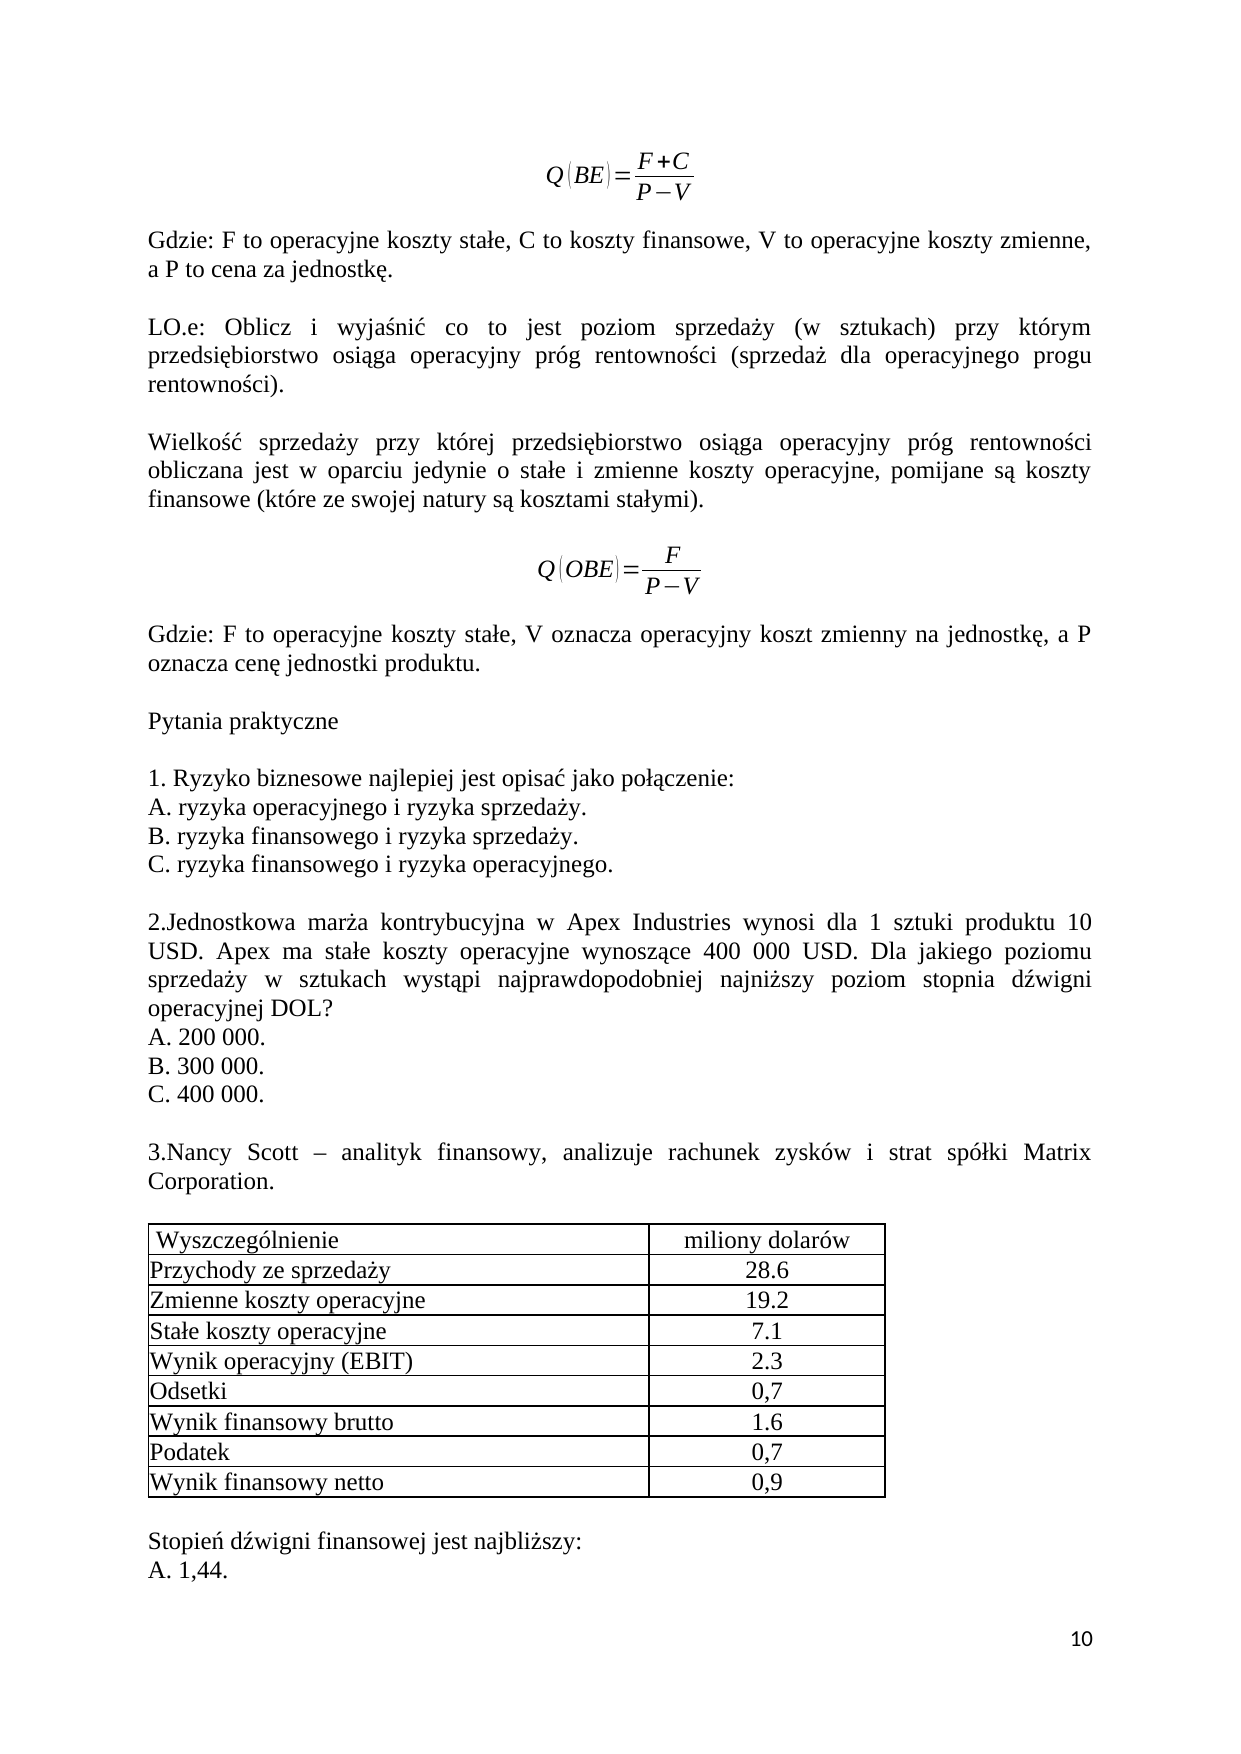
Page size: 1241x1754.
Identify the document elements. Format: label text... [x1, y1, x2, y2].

text B. 300 000. [148, 1051, 1093, 1079]
table_cell 1.6 [650, 1407, 884, 1435]
table_cell 7.1 [650, 1316, 884, 1344]
table_cell Stałe koszty operacyjne [149, 1316, 648, 1344]
text A. 200 000. [148, 1022, 1093, 1051]
text 2.Jednostkowa marża kontrybucyjna w Apex Industries wynosi dla 1 sztuki produktu 10 USD. Apex ma stałe koszty operacyjne wynoszące 400 000 USD. Dla jakiego poziomu sprzedaży w sztukach wystąpi najprawdopodobniej najniższy poziom stopnia dźwigni operacyjnej DOL? [148, 907, 1093, 1022]
table_cell 2.3 [650, 1346, 884, 1375]
text B. ryzyka finansowego i ryzyka sprzedaży. [148, 821, 1093, 849]
text Gdzie: F to operacyjne koszty stałe, C to koszty finansowe, V to operacyjne koszty zmienne, a P to cena za jednostkę. [148, 225, 1093, 283]
text Wielkość sprzedaży przy której przedsiębiorstwo osiąga operacyjny próg rentowności obliczana jest w oparciu jedynie o stałe i zmienne koszty operacyjne, pomijane są koszty finansowe (które ze swojej natury są kosztami stałymi). [148, 427, 1093, 513]
text Gdzie: F to operacyjne koszty stałe, V oznacza operacyjny koszt zmienny na jednostkę, a P oznacza cenę jednostki produktu. [148, 619, 1093, 677]
text Pytania praktyczne [148, 706, 1093, 734]
table_header Wyszczególnienie [149, 1225, 648, 1253]
table_header miliony dolarów [650, 1225, 884, 1253]
table_cell Przychody ze sprzedaży [149, 1255, 648, 1284]
table_cell 28.6 [650, 1255, 884, 1284]
table_cell Podatek [149, 1437, 648, 1466]
table_cell Wynik finansowy netto [149, 1467, 648, 1496]
table_cell 0,7 [650, 1376, 884, 1405]
table_cell Zmienne koszty operacyjne [149, 1286, 648, 1314]
text A. 1,44. [148, 1555, 1093, 1584]
text A. ryzyka operacyjnego i ryzyka sprzedaży. [148, 792, 1093, 821]
table_cell 19.2 [650, 1286, 884, 1314]
table_cell Wynik finansowy brutto [149, 1407, 648, 1435]
table_cell 0,7 [650, 1437, 884, 1466]
table_cell Wynik operacyjny (EBIT) [149, 1346, 648, 1375]
text C. 400 000. [148, 1079, 1093, 1108]
text 3.Nancy Scott – analityk finansowy, analizuje rachunek zysków i strat spółki Matrix Corporation. [148, 1137, 1093, 1194]
text C. ryzyka finansowego i ryzyka operacyjnego. [148, 849, 1093, 878]
text LO.e: Oblicz i wyjaśnić co to jest poziom sprzedaży (w sztukach) przy którym przedsiębiorstwo osiąga operacyjny próg rentowności (sprzedaż dla operacyjnego progu rentowności). [148, 312, 1093, 398]
text 1. Ryzyko biznesowe najlepiej jest opisać jako połączenie: [148, 763, 1093, 792]
table_cell 0,9 [650, 1467, 884, 1496]
text Stopień dźwigni finansowej jest najbliższy: [148, 1526, 1093, 1555]
table_cell Odsetki [149, 1376, 648, 1405]
